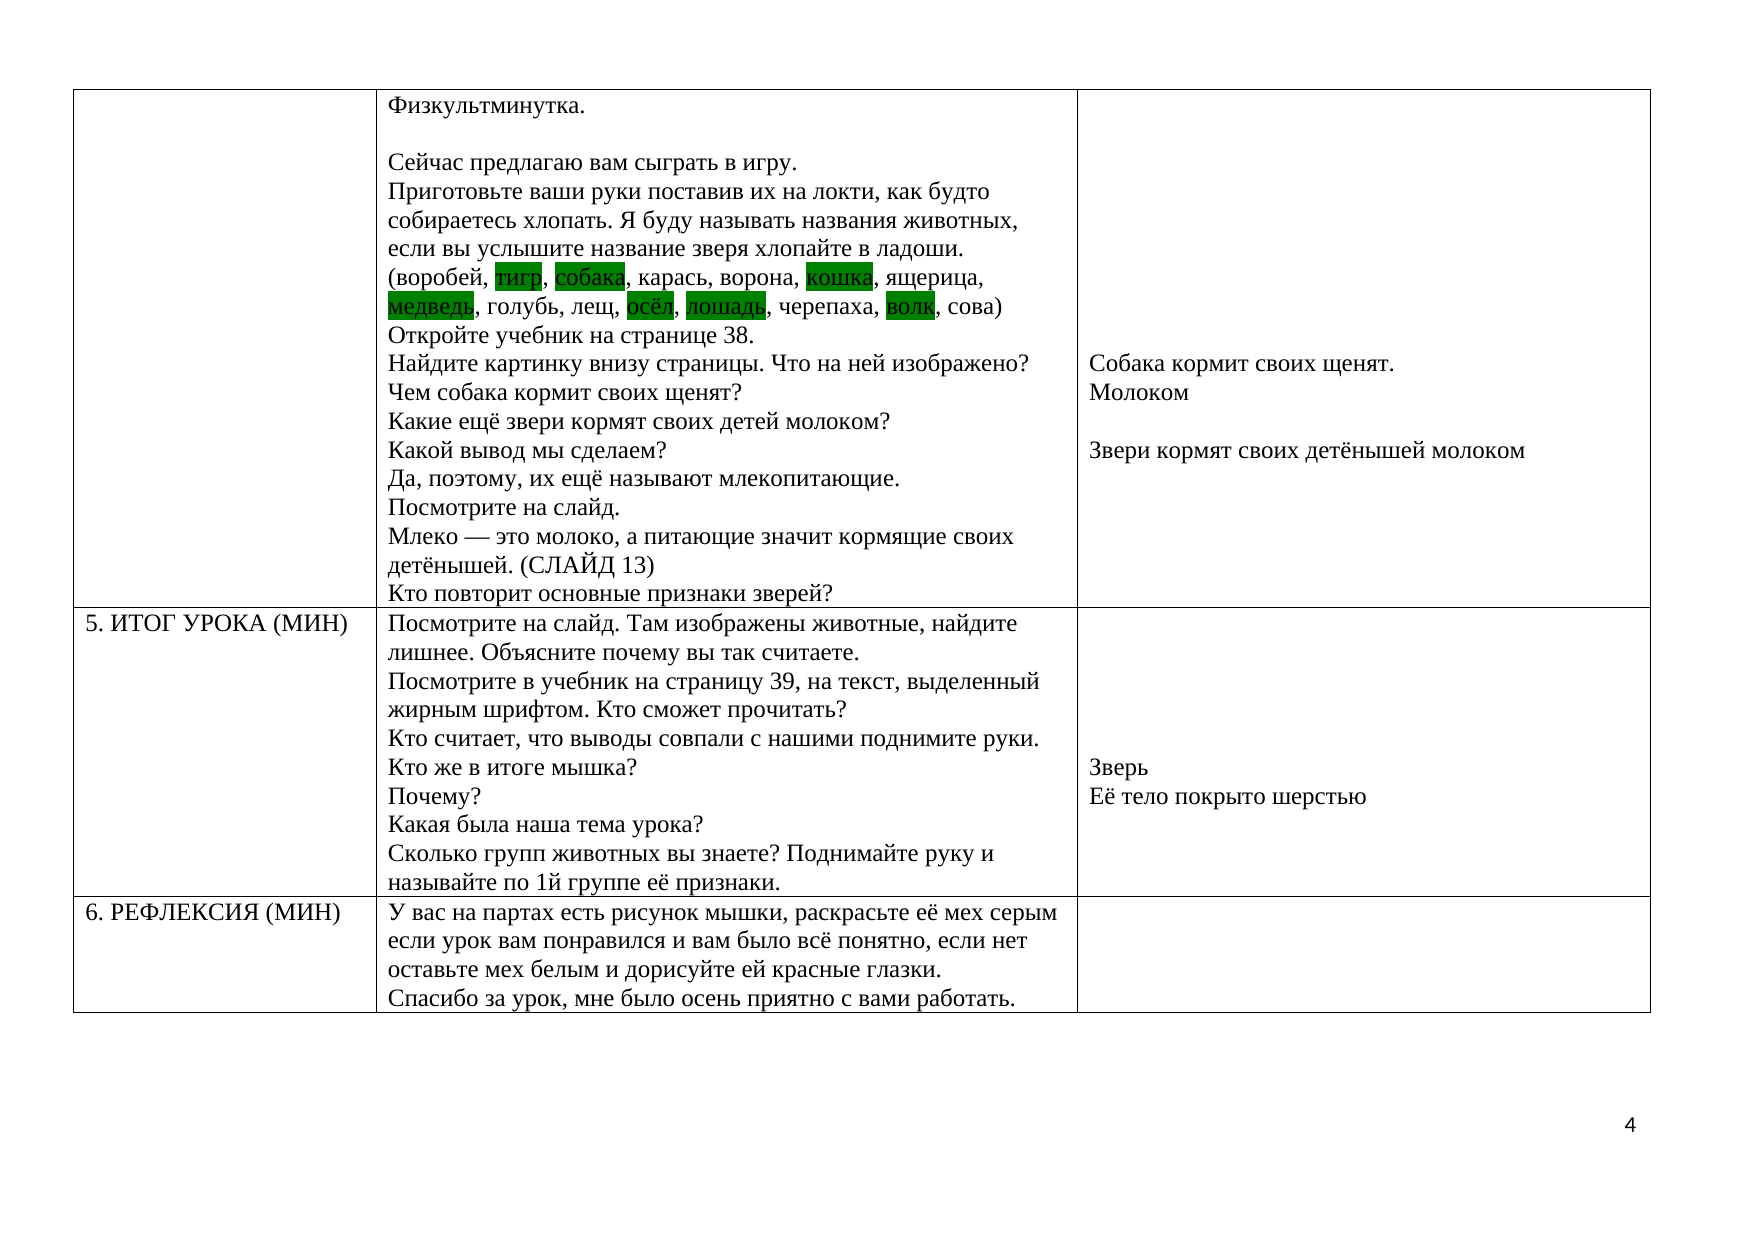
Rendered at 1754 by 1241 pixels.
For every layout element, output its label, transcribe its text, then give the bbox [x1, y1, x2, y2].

table_cell У вас на партах есть рисунок мышки, раскрасьте её мех серым если урок вам понравился и вам было всё понятно, если нет оставьте мех белым и дорисуйте ей красные глазки. Спасибо за урок, мне было осень приятно с вами работать. [377, 897, 1077, 1012]
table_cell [377, 90, 1077, 607]
table_cell Посмотрите на слайд. Там изображены животные, найдите лишнее. Объясните почему вы так считаете. Посмотрите в учебник на страницу 39, на текст, выделенный жирным шрифтом. Кто сможет прочитать? Кто считает, что выводы совпали с нашими поднимите руки. Кто же в итоге мышка? Почему? Какая была наша тема урока? Сколько групп животных вы знаете? Поднимайте руку и называйте по 1й группе её признаки. [377, 608, 1077, 896]
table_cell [74, 90, 376, 607]
table_cell Зверь Её тело покрыто шерстью [1078, 608, 1650, 896]
table_cell [1078, 897, 1650, 1012]
table_cell 5. ИТОГ УРОКА (МИН) [74, 608, 376, 896]
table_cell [1078, 90, 1650, 607]
table_cell 6. РЕФЛЕКСИЯ (МИН) [74, 897, 376, 1012]
